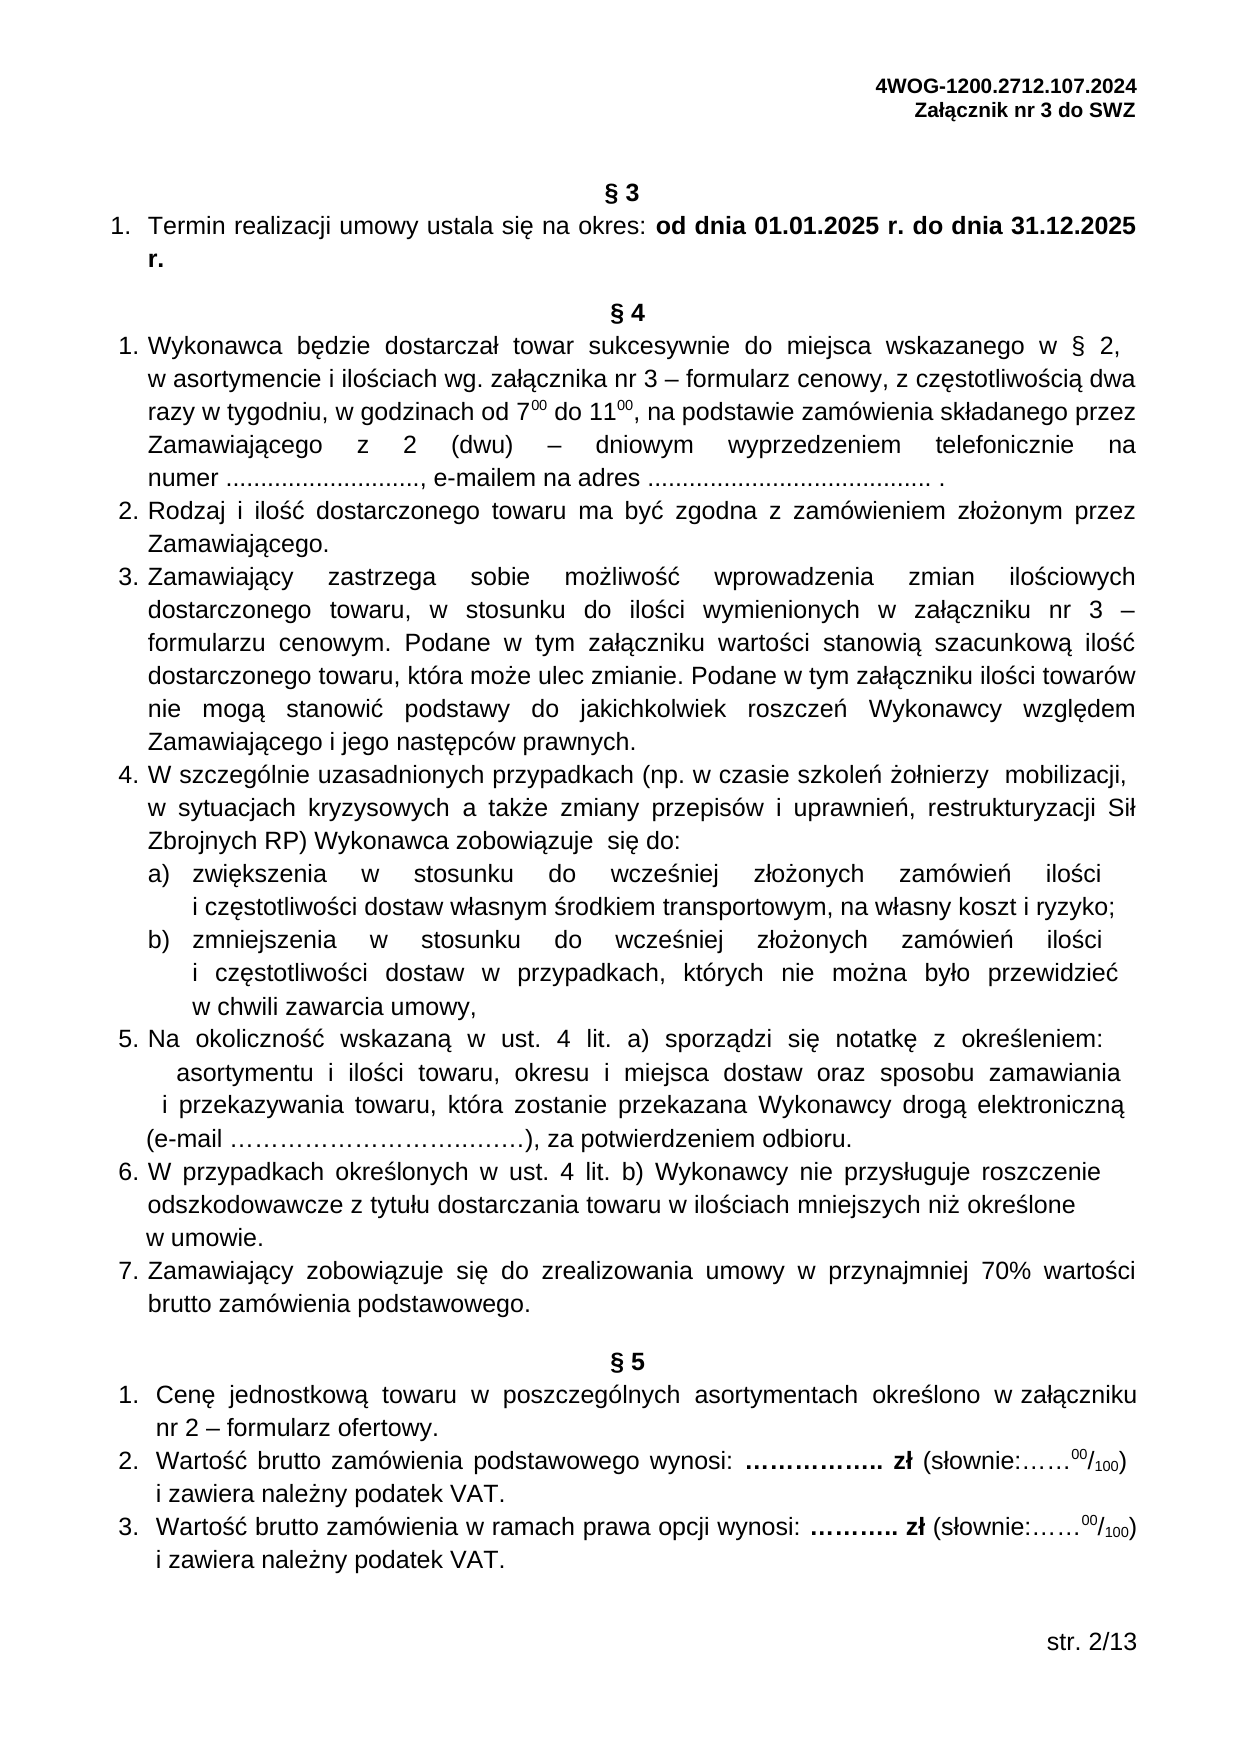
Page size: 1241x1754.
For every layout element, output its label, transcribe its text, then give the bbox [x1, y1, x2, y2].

list Wykonawca będzie dostarczał towar sukcesywnie do miejsca wskazanego w § 2, w asortymencie i ilościach wg. załącznika nr 3 – formularz cenowy, z częstotliwością dwa razy w tygodniu, w godzinach od 700 do 1100, na podstawie zamówienia składanego przez Zamawiającego z 2 (dwu) – dniowym wyprzedzeniem telefonicznie na numer ............................, e-mailem na adres ......................................... . [118, 331, 1137, 492]
list Zamawiający zastrzega sobie możliwość wprowadzenia zmian ilościowych dostarczonego towaru, w stosunku do ilości wymienionych w załączniku nr 3 – formularzu cenowym. Podane w tym załączniku wartości stanowią szacunkową ilość dostarczonego towaru, która może ulec zmianie. Podane w tym załączniku ilości towarów nie mogą stanowić podstawy do jakichkolwiek roszczeń Wykonawcy względem Zamawiającego i jego następców prawnych. [118, 562, 1137, 756]
list Rodzaj i ilość dostarczonego towaru ma być zgodna z zamówieniem złożonym przez Zamawiającego. [118, 496, 1137, 558]
list Wartość brutto zamówienia podstawowego wynosi: …………….. zł (słownie:……00/100) i zawiera należny podatek VAT. [118, 1446, 1137, 1507]
list Zamawiający zobowiązuje się do zrealizowania umowy w przynajmniej 70% wartości brutto zamówienia podstawowego. [118, 1256, 1137, 1317]
list Wartość brutto zamówienia w ramach prawa opcji wynosi: ……….. zł (słownie:……00/100) i zawiera należny podatek VAT. [118, 1512, 1137, 1573]
text § 4 [118, 298, 1137, 327]
list zmniejszenia w stosunku do wcześniej złożonych zamówień ilości i częstotliwości dostaw w przypadkach, których nie można było przewidzieć w chwili zawarcia umowy, [148, 925, 1137, 1020]
list zwiększenia w stosunku do wcześniej złożonych zamówień ilości i częstotliwości dostaw własnym środkiem transportowym, na własny koszt i ryzyko; [148, 859, 1137, 921]
list Cenę jednostkową towaru w poszczególnych asortymentach określono w załączniku nr 2 – formularz ofertowy. [118, 1380, 1137, 1441]
list W przypadkach określonych w ust. 4 lit. b) Wykonawcy nie przysługuje roszczenie odszkodowawcze z tytułu dostarczania towaru w ilościach mniejszych niż określone w umowie. [118, 1157, 1137, 1251]
list Termin realizacji umowy ustala się na okres: od dnia 01.01.2025 r. do dnia 31.12.2025 r. [110, 211, 1137, 273]
list W szczególnie uzasadnionych przypadkach (np. w czasie szkoleń żołnierzy mobilizacji, w sytuacjach kryzysowych a także zmiany przepisów i uprawnień, restrukturyzacji Sił Zbrojnych RP) Wykonawca zobowiązuje się do: [118, 760, 1137, 855]
text § 5 [118, 1347, 1137, 1375]
list Na okoliczność wskazaną w ust. 4 lit. a) sporządzi się notatkę z określeniem: asortymentu i ilości towaru, okresu i miejsca dostaw oraz sposobu zamawiania i przekazywania towaru, która zostanie przekazana Wykonawcy drogą elektroniczną (e-mail ………………………..….…), za potwierdzeniem odbioru. [118, 1024, 1137, 1152]
text § 3 [591, 178, 1137, 207]
